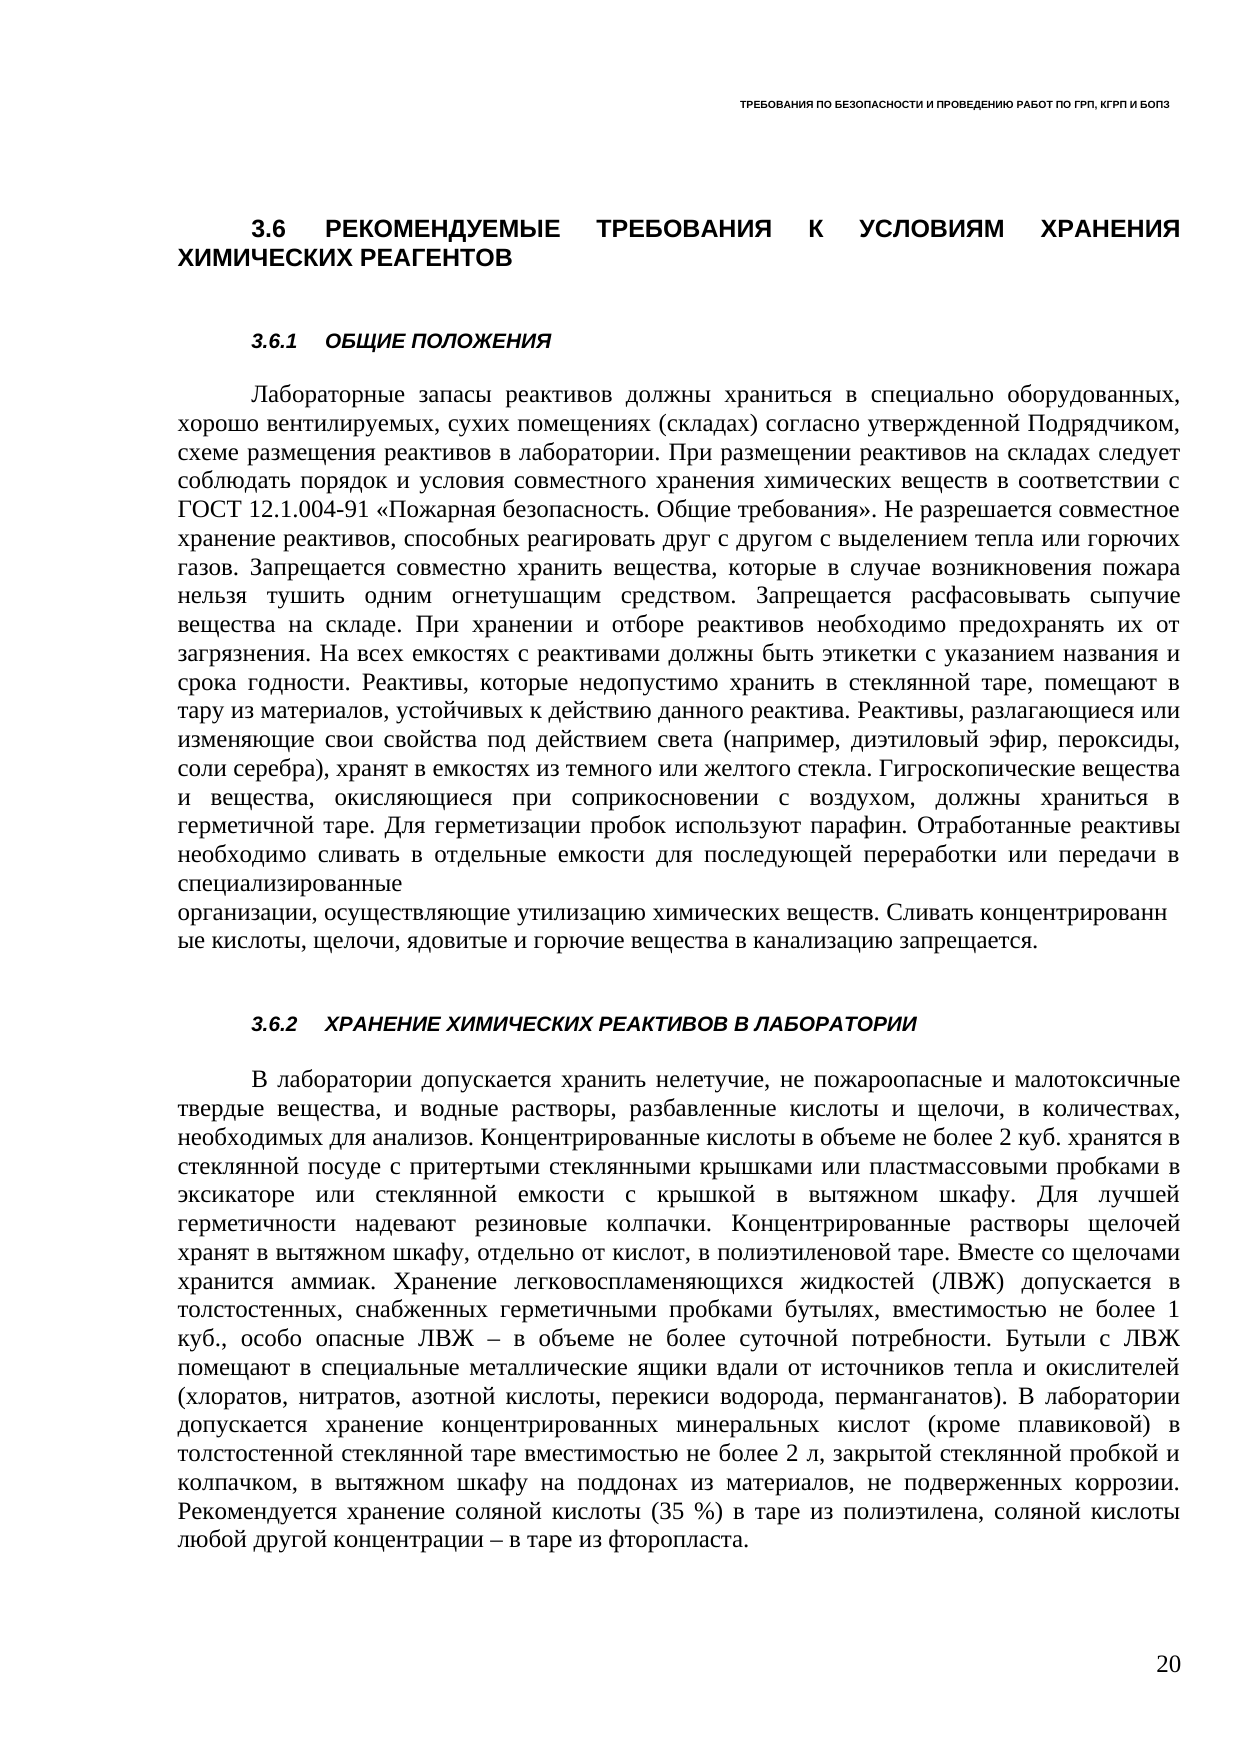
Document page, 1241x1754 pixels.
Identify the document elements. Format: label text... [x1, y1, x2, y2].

text 3.6.1 ОБЩИЕ ПОЛОЖЕНИЯ [177, 329, 1181, 353]
text Лабораторные запасы реактивов должны храниться в специально оборудованных, хорошо вентилируемых, сухих помещениях (складах) согласно утвержденной Подрядчиком, схеме размещения реактивов в лаборатории. При размещении реактивов на складах следует соблюдать порядок и условия совместного хранения химических веществ в соответствии с ГОСТ 12.1.004-91 «Пожарная безопасность. Общие требования». Не разрешается совместное хранение реактивов, способных реагировать друг с другом с выделением тепла или горючих газов. Запрещается совместно хранить вещества, которые в случае возникновения пожара нельзя тушить одним огнетушащим средством. Запрещается расфасовывать сыпучие вещества на складе. При хранении и отборе реактивов необходимо предохранять их от загрязнения. На всех емкостях с реактивами должны быть этикетки с указанием названия и срока годности. Реактивы, которые недопустимо хранить в стеклянной таре, помещают в тару из материалов, устойчивых к действию данного реактива. Реактивы, разлагающиеся или изменяющие свои свойства под действием света (например, диэтиловый эфир, пероксиды, соли серебра), хранят в емкостях из темного или желтого стекла. Гигроскопические вещества и вещества, окисляющиеся при соприкосновении с воздухом, должны храниться в герметичной таре. Для герметизации пробок используют парафин. Отработанные реактивы необходимо сливать в отдельные емкости для последующей переработки или передачи в специализированные организации, осуществляющие утилизацию химических веществ. Сливать концентрированные кислоты, щелочи, ядовитые и горючие вещества в канализацию запрещается. [177, 379, 1181, 954]
text В лаборатории допускается хранить нелетучие, не пожароопасные и малотоксичные твердые вещества, и водные растворы, разбавленные кислоты и щелочи, в количествах, необходимых для анализов. Концентрированные кислоты в объеме не более 2 куб. хранятся в стеклянной посуде с притертыми стеклянными крышками или пластмассовыми пробками в эксикаторе или стеклянной емкости с крышкой в вытяжном шкафу. Для лучшей герметичности надевают резиновые колпачки. Концентрированные растворы щелочей хранят в вытяжном шкафу, отдельно от кислот, в полиэтиленовой таре. Вместе со щелочами хранится аммиак. Хранение легковоспламеняющихся жидкостей (ЛВЖ) допускается в толстостенных, снабженных герметичными пробками бутылях, вместимостью не более 1 куб., особо опасные ЛВЖ – в объеме не более суточной потребности. Бутыли с ЛВЖ помещают в специальные металлические ящики вдали от источников тепла и окислителей (хлоратов, нитратов, азотной кислоты, перекиси водорода, перманганатов). В лаборатории допускается хранение концентрированных минеральных кислот (кроме плавиковой) в толстостенной стеклянной таре вместимостью не более , закрытой стеклянной пробкой и колпачком, в вытяжном шкафу на поддонах из материалов, не подверженных коррозии. Рекомендуется хранение соляной кислоты (35 %) в таре из полиэтилена, соляной кислоты любой другой концентрации – в таре из фторопласта. [177, 1064, 1181, 1553]
text 3.6 Рекомендуемые требования к условиям ХРАНЕНИя ХИМИЧЕСКИХ РЕАГЕНТОВ [177, 214, 1181, 272]
text 3.6.2 Хранение химических реактивов в лаборатории [177, 1012, 1181, 1036]
